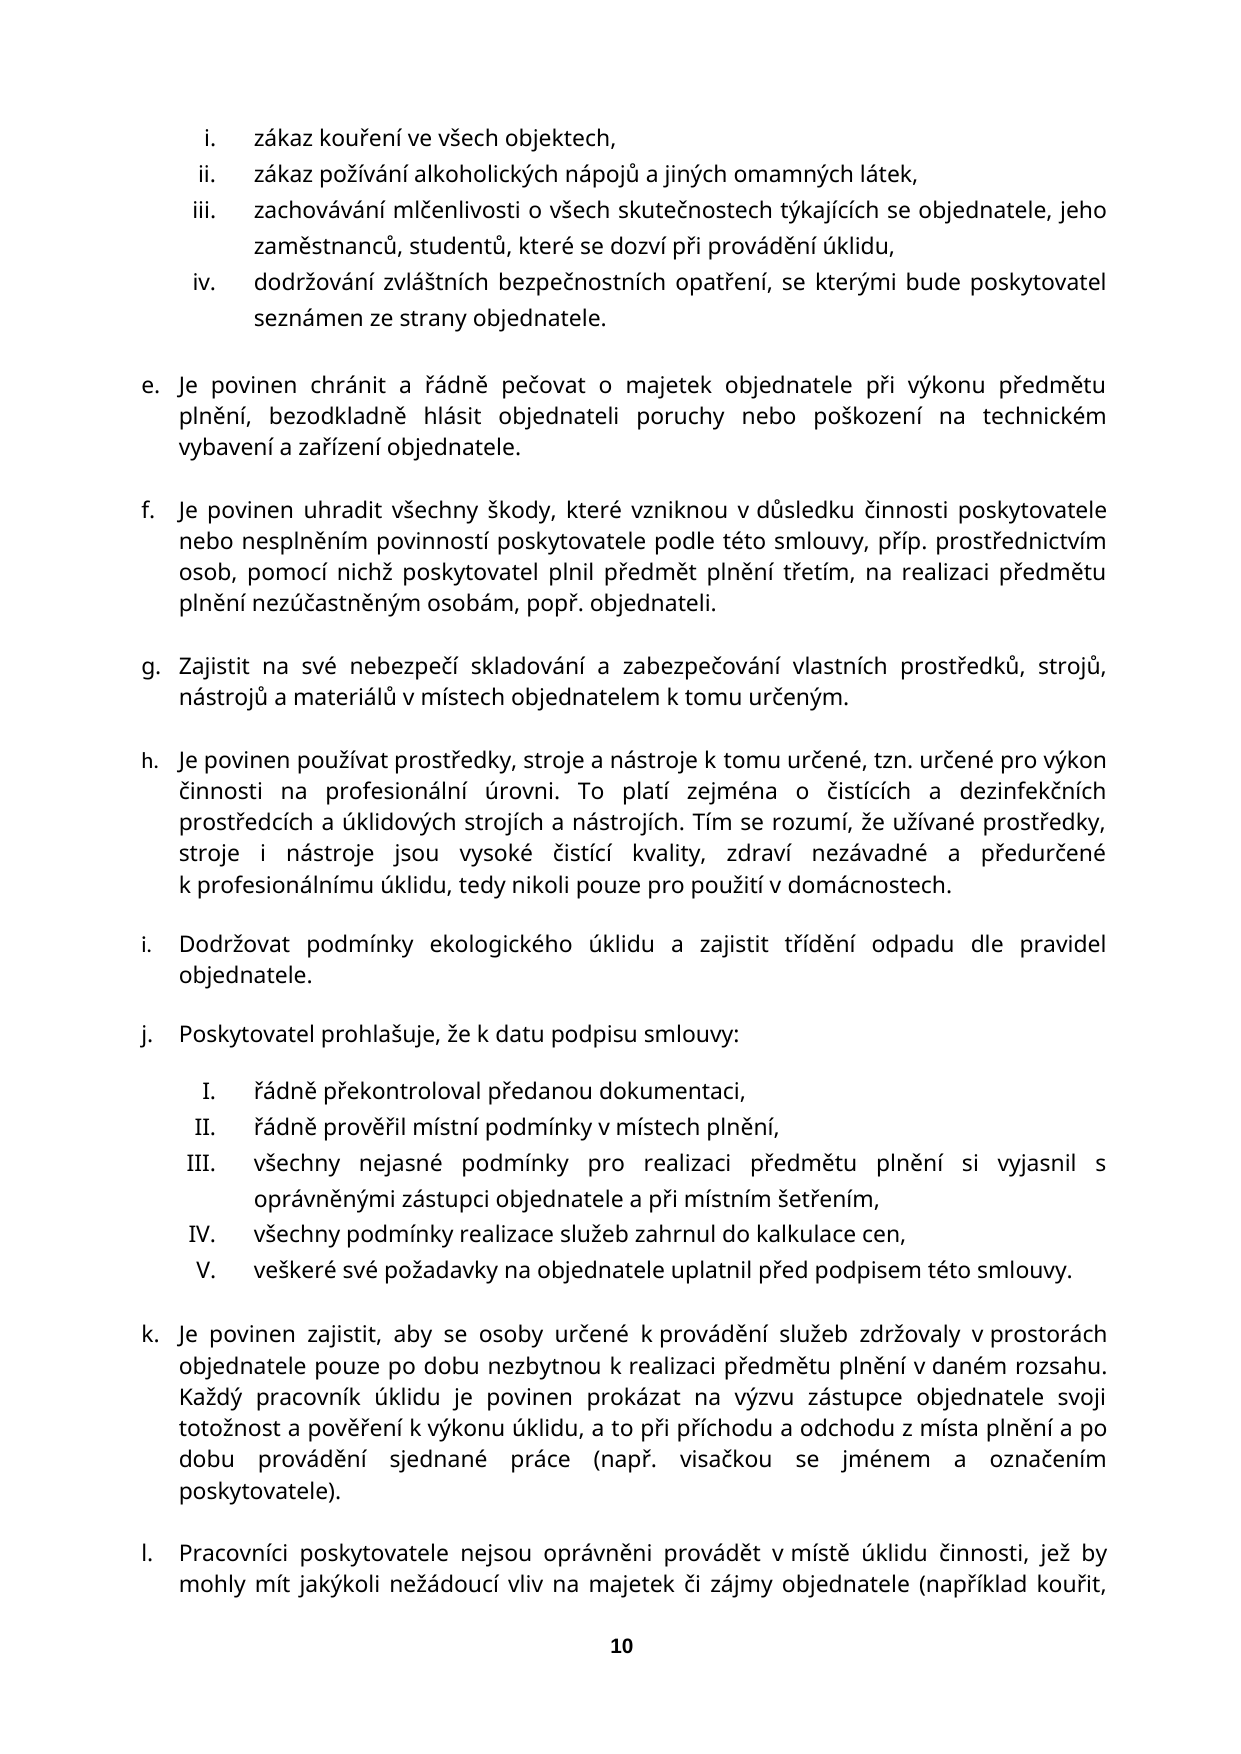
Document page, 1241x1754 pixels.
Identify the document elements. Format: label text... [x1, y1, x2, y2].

list dodržování zvláštních bezpečnostních opatření, se kterými bude poskytovatel seznámen ze strany objednatele. [216, 266, 1107, 333]
list veškeré své požadavky na objednatele uplatnil před podpisem této smlouvy. [216, 1254, 1107, 1286]
list zachovávání mlčenlivosti o všech skutečnostech týkajících se objednatele, jeho zaměstnanců, studentů, které se dozví při provádění úklidu, [216, 194, 1107, 261]
list zákaz kouření ve všech objektech, [216, 122, 1107, 153]
list Poskytovatel prohlašuje, že k datu podpisu smlouvy: [141, 1018, 1107, 1050]
list řádně prověřil místní podmínky v místech plnění, [216, 1111, 1107, 1142]
list Je povinen uhradit všechny škody, které vzniknou v důsledku činnosti poskytovatele nebo nesplněním povinností poskytovatele podle této smlouvy, příp. prostřednictvím osob, pomocí nichž poskytovatel plnil předmět plnění třetím, na realizaci předmětu plnění nezúčastněným osobám, popř. objednateli. [141, 494, 1107, 619]
list Je povinen chránit a řádně pečovat o majetek objednatele při výkonu předmětu plnění, bezodkladně hlásit objednateli poruchy nebo poškození na technickém vybavení a zařízení objednatele. [141, 369, 1107, 462]
list Je povinen zajistit, aby se osoby určené k provádění služeb zdržovaly v prostorách objednatele pouze po dobu nezbytnou k realizaci předmětu plnění v daném rozsahu. Každý pracovník úklidu je povinen prokázat na výzvu zástupce objednatele svoji totožnost a pověření k výkonu úklidu, a to při příchodu a odchodu z místa plnění a po dobu provádění sjednané práce (např. visačkou se jménem a označením poskytovatele). [141, 1318, 1107, 1506]
list všechny nejasné podmínky pro realizaci předmětu plnění si vyjasnil s oprávněnými zástupci objednatele a při místním šetřením, [216, 1147, 1107, 1214]
list Dodržovat podmínky ekologického úklidu a zajistit třídění odpadu dle pravidel objednatele. [141, 928, 1107, 990]
list zákaz požívání alkoholických nápojů a jiných omamných látek, [216, 158, 1107, 189]
list Zajistit na své nebezpečí skladování a zabezpečování vlastních prostředků, strojů, nástrojů a materiálů v místech objednatelem k tomu určeným. [141, 650, 1107, 712]
list všechny podmínky realizace služeb zahrnul do kalkulace cen, [216, 1218, 1107, 1250]
list řádně překontroloval předanou dokumentaci, [216, 1075, 1107, 1106]
list Je povinen používat prostředky, stroje a nástroje k tomu určené, tzn. určené pro výkon činnosti na profesionální úrovni. To platí zejména o čistících a dezinfekčních prostředcích a úklidových strojích a nástrojích. Tím se rozumí, že užívané prostředky, stroje i nástroje jsou vysoké čistící kvality, zdraví nezávadné a předurčené k profesionálnímu úklidu, tedy nikoli pouze pro použití v domácnostech. [141, 744, 1107, 900]
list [141, 1537, 1107, 1599]
